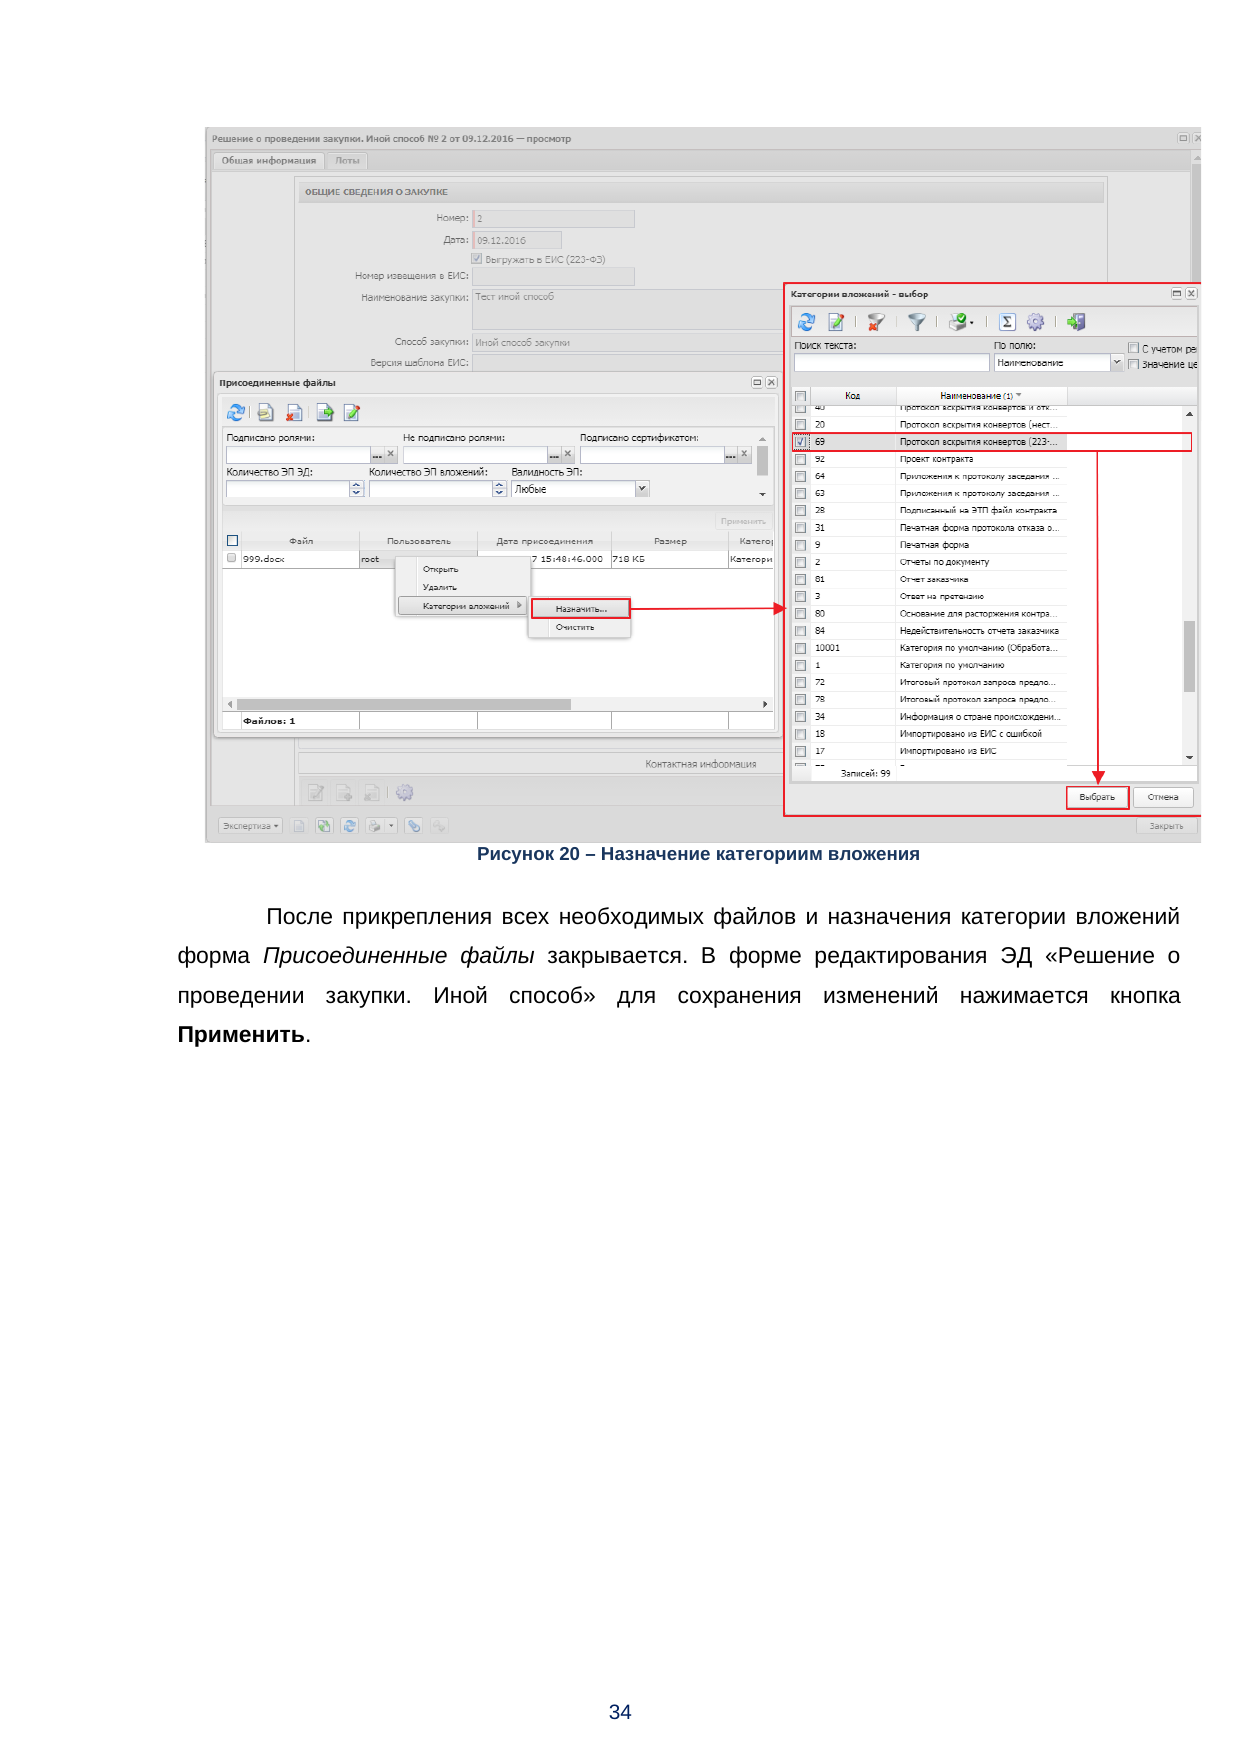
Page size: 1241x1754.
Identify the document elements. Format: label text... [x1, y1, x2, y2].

text После прикрепления всех необходимых файлов и назначения категории вложений форма Присоединенные файлы закрывается. В форме редактирования ЭД «Решение о проведении закупки. Иной способ» для сохранения изменений нажимается кнопка Применить. [177, 903, 1181, 1048]
picture [204, 127, 1202, 843]
